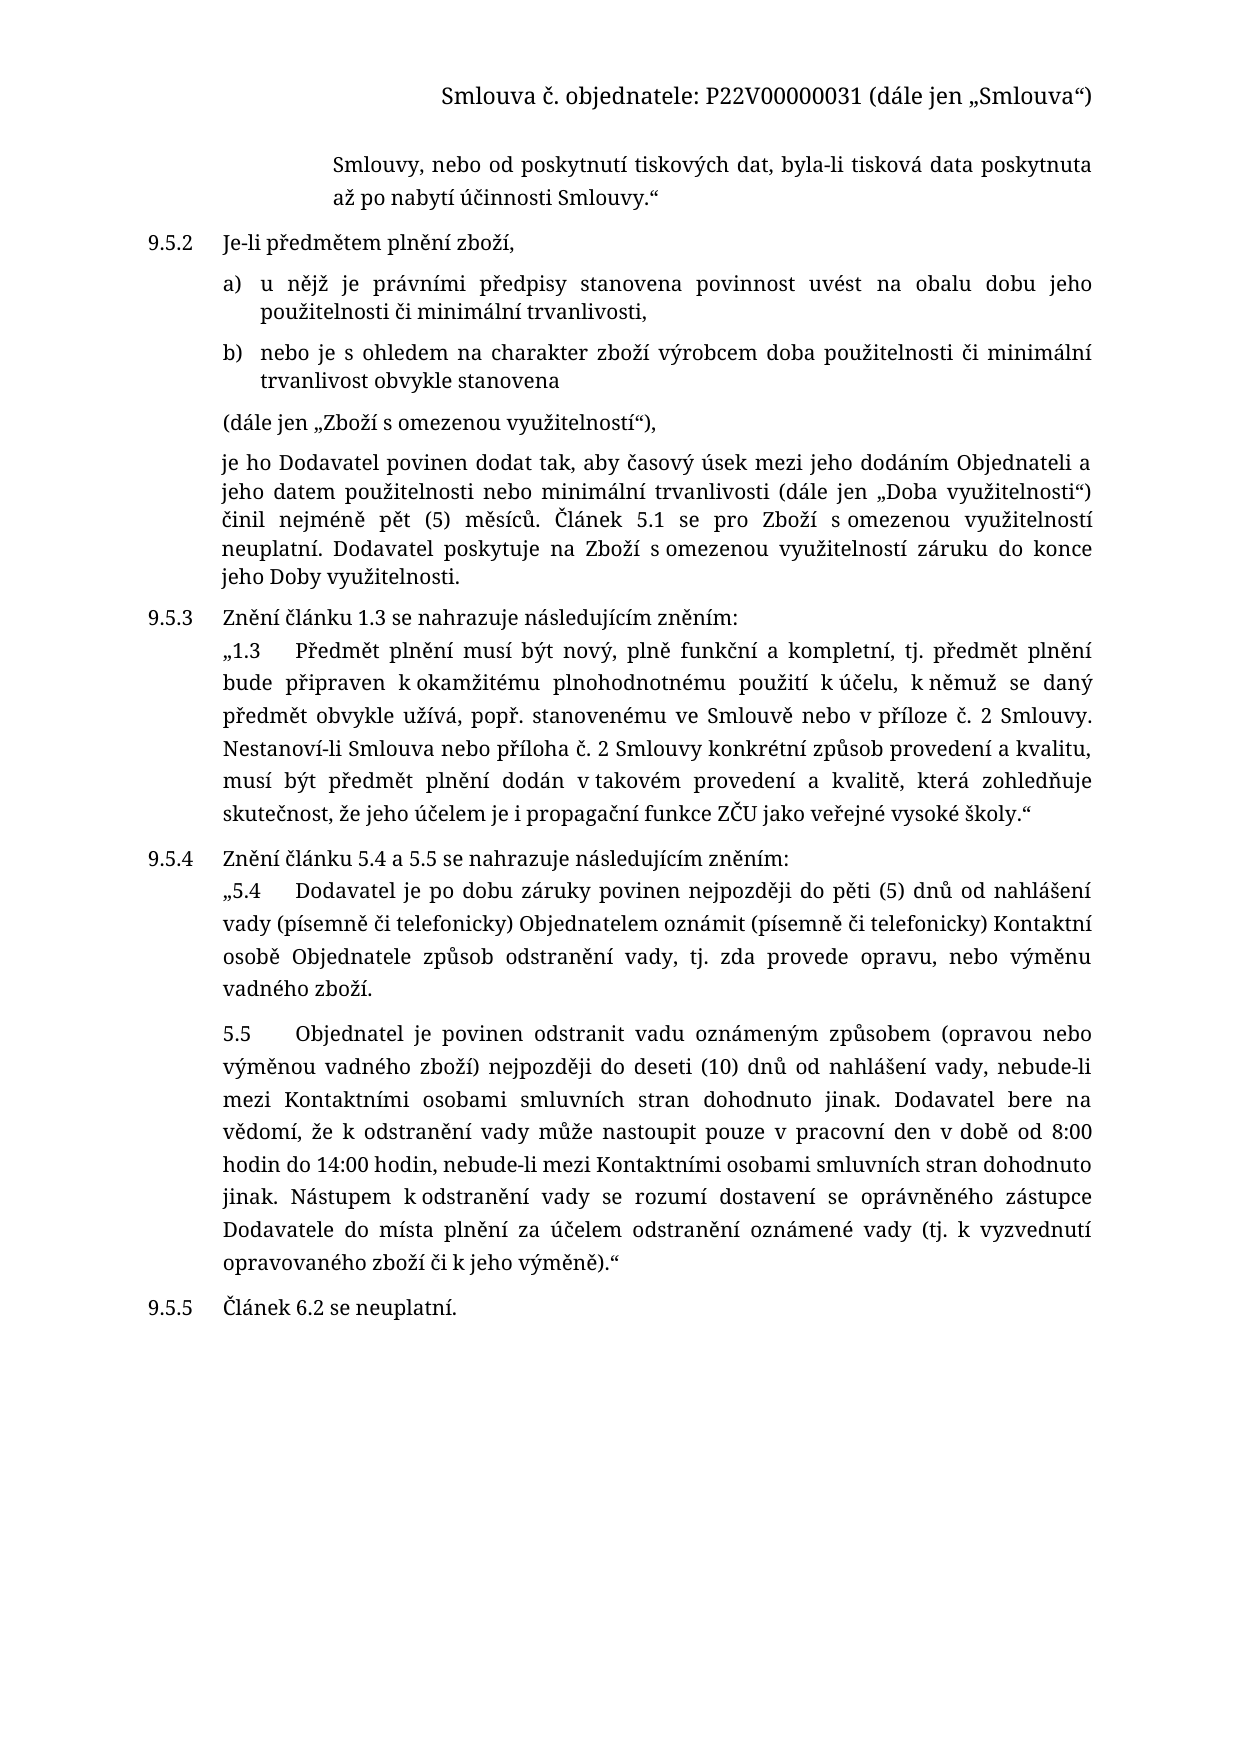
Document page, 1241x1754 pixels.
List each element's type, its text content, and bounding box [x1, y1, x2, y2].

list Znění článku 5.4 a 5.5 se nahrazuje následujícím zněním: [148, 844, 1093, 872]
text je ho Dodavatel povinen dodat tak, aby časový úsek mezi jeho dodáním Objednateli a jeho datem použitelnosti nebo minimální trvanlivosti (dále jen „Doba využitelnosti“) činil nejméně pět (5) měsíců. Článek 5.1 se pro Zboží s omezenou využitelností neuplatní. Dodavatel poskytuje na Zboží s omezenou využitelností záruku do konce jeho Doby využitelnosti. [221, 448, 1093, 591]
list 5.5 Objednatel je povinen odstranit vadu oznámeným způsobem (opravou nebo výměnou vadného zboží) nejpozději do deseti (10) dnů od nahlášení vady, nebude-li mezi Kontaktními osobami smluvních stran dohodnuto jinak. Dodavatel bere na vědomí, že k odstranění vady může nastoupit pouze v pracovní den v době od 8:00 hodin do 14:00 hodin, nebude-li mezi Kontaktními osobami smluvních stran dohodnuto jinak. Nástupem k odstranění vady se rozumí dostavení se oprávněného zástupce Dodavatele do místa plnění za účelem odstranění oznámené vady (tj. k vyzvednutí opravovaného zboží či k jeho výměně).“ [223, 1019, 1093, 1276]
list Znění článku 1.3 se nahrazuje následujícím zněním: [148, 603, 1093, 632]
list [295, 150, 1093, 211]
list Je-li předmětem plnění zboží, [148, 228, 1093, 256]
list „5.4 Dodavatel je po dobu záruky povinen nejpozději do pěti (5) dnů od nahlášení vady (písemně či telefonicky) Objednatelem oznámit (písemně či telefonicky) Kontaktní osobě Objednatele způsob odstranění vady, tj. zda provede opravu, nebo výměnu vadného zboží. [223, 877, 1093, 1003]
list „1.3 Předmět plnění musí být nový, plně funkční a kompletní, tj. předmět plnění bude připraven k okamžitému plnohodnotnému použití k účelu, k němuž se daný předmět obvykle užívá, popř. stanovenému ve Smlouvě nebo v příloze č. 2 Smlouvy. Nestanoví-li Smlouva nebo příloha č. 2 Smlouvy konkrétní způsob provedení a kvalitu, musí být předmět plnění dodán v takovém provedení a kvalitě, která zohledňuje skutečnost, že jeho účelem je i propagační funkce ZČU jako veřejné vysoké školy.“ [223, 636, 1093, 827]
text (dále jen „Zboží s omezenou využitelností“), [223, 408, 1093, 436]
list Článek 6.2 se neuplatní. [148, 1293, 1093, 1321]
list nebo je s ohledem na charakter zboží výrobcem doba použitelnosti či minimální trvanlivost obvykle stanovena [223, 338, 1093, 395]
list u nějž je právními předpisy stanovena povinnost uvést na obalu dobu jeho použitelnosti či minimální trvanlivosti, [223, 269, 1093, 326]
